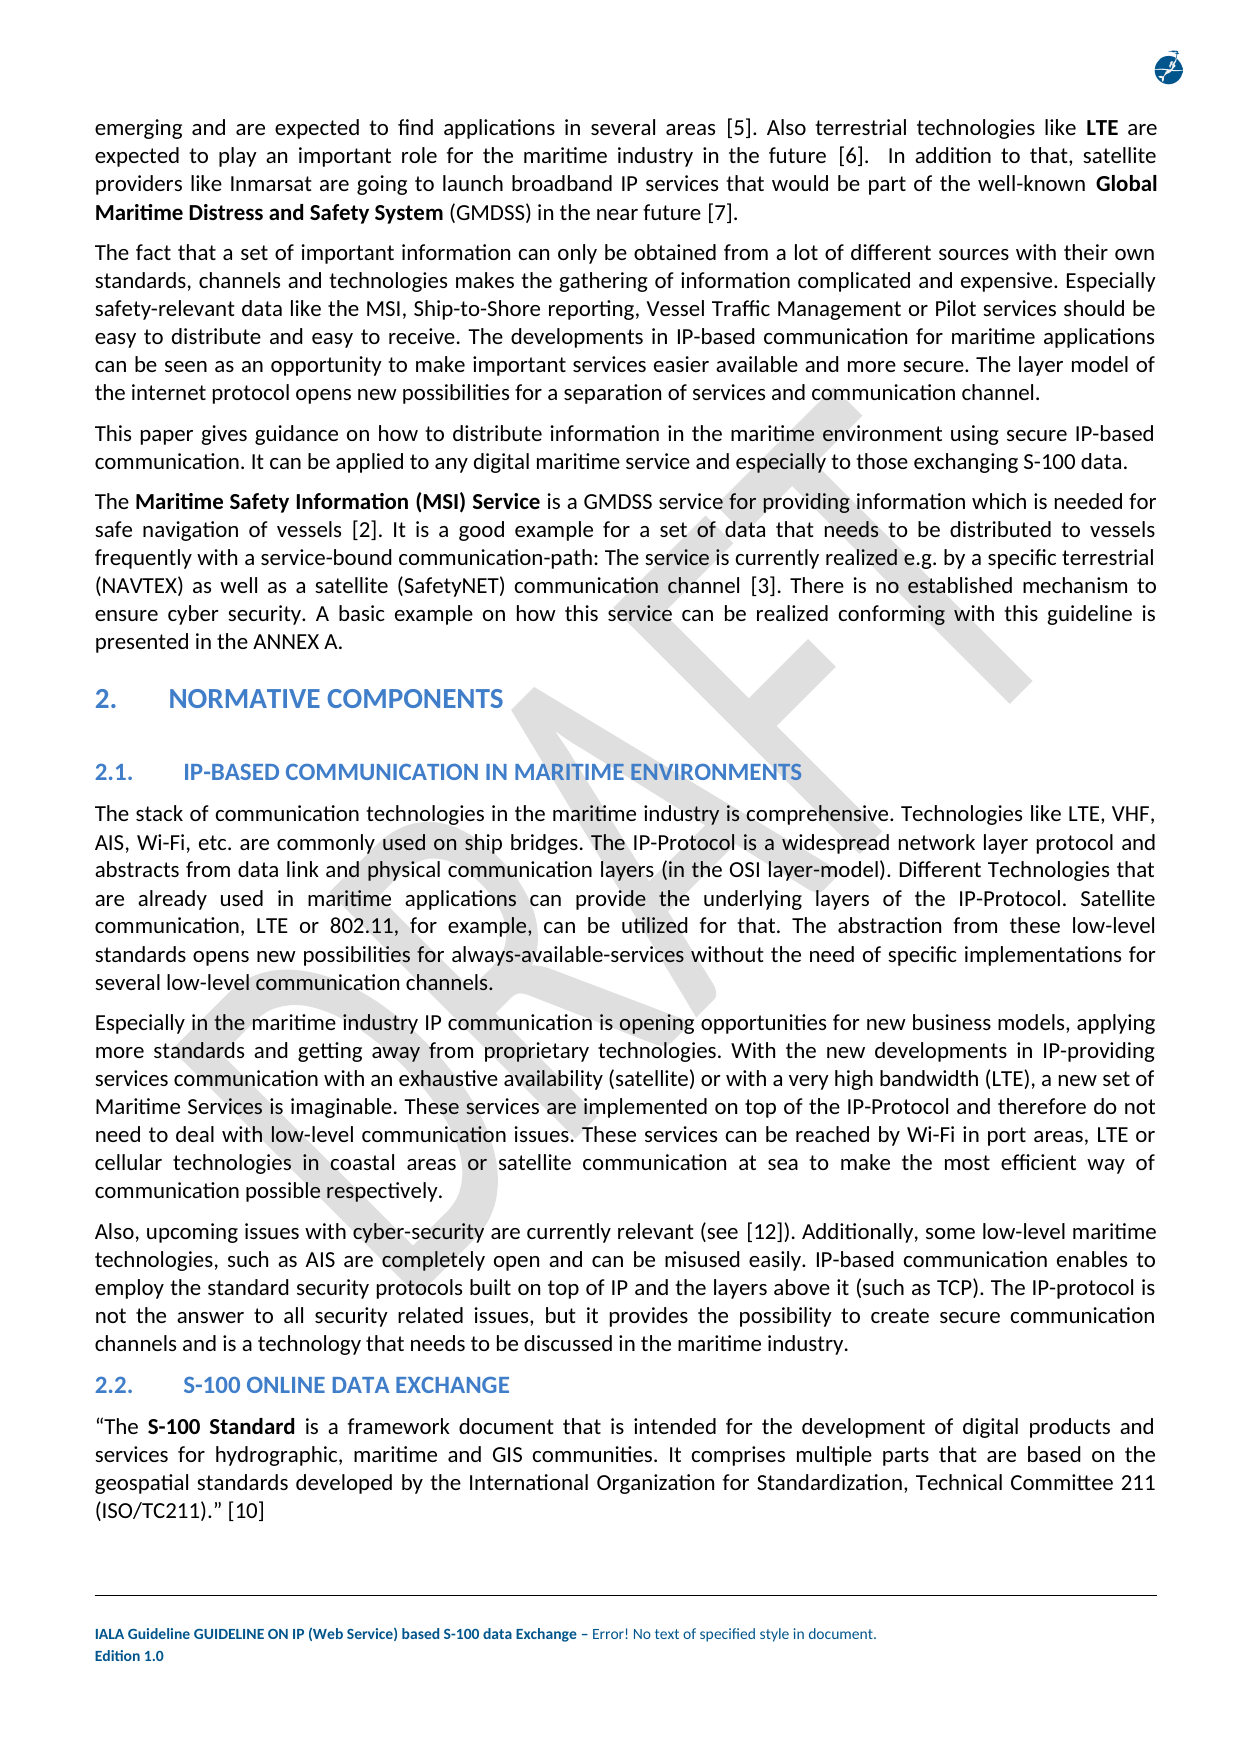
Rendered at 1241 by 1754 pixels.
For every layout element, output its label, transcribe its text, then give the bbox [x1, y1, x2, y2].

subtitle IP-Based Communication in Maritime Environments [94, 757, 1157, 787]
text This paper gives guidance on how to distribute information in the maritime environment using secure IP-based communication. It can be applied to any digital maritime service and especially to those exchanging S-100 data. [94, 419, 1157, 475]
text The Maritime Safety Information (MSI) Service is a GMDSS service for providing information which is needed for safe navigation of vessels [2]. It is a good example for a set of data that needs to be distributed to vessels frequently with a service-bound communication-path: The service is currently realized e.g. by a specific terrestrial (NAVTEX) as well as a satellite (SafetyNET) communication channel [3]. There is no established mechanism to ensure cyber security. A basic example on how this service can be realized conforming with this guideline is presented in the ANNEX A. [94, 487, 1157, 655]
subtitle S-100 Online Data Exchange [94, 1369, 1157, 1400]
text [94, 113, 1157, 226]
text “The S-100 Standard is a framework document that is intended for the development of digital products and services for hydrographic, maritime and GIS communities. It comprises multiple parts that are based on the geospatial standards developed by the International Organization for Standardization, Technical Committee 211 (ISO/TC211).” [10] [94, 1412, 1157, 1524]
subtitle Normative Components [94, 680, 1157, 716]
picture [1123, 0, 1241, 119]
text The stack of communication technologies in the maritime industry is comprehensive. Technologies like LTE, VHF, AIS, Wi-Fi, etc. are commonly used on ship bridges. The IP-Protocol is a widespread network layer protocol and abstracts from data link and physical communication layers (in the OSI layer-model). Different Technologies that are already used in maritime applications can provide the underlying layers of the IP-Protocol. Satellite communication, LTE or 802.11, for example, can be utilized for that. The abstraction from these low-level standards opens new possibilities for always-available-services without the need of specific implementations for several low-level communication channels. [94, 799, 1157, 996]
text The fact that a set of important information can only be obtained from a lot of different sources with their own standards, channels and technologies makes the gathering of information complicated and expensive. Especially safety-relevant data like the MSI, Ship-to-Shore reporting, Vessel Traffic Management or Pilot services should be easy to distribute and easy to receive. The developments in IP-based communication for maritime applications can be seen as an opportunity to make important services easier available and more secure. The layer model of the internet protocol opens new possibilities for a separation of services and communication channel. [94, 238, 1157, 406]
text Also, upcoming issues with cyber-security are currently relevant (see [12]). Additionally, some low-level maritime technologies, such as AIS are completely open and can be misused easily. IP-based communication enables to employ the standard security protocols built on top of IP and the layers above it (such as TCP). The IP-protocol is not the answer to all security related issues, but it provides the possibility to create secure communication channels and is a technology that needs to be discussed in the maritime industry. [94, 1217, 1157, 1357]
text Especially in the maritime industry IP communication is opening opportunities for new business models, applying more standards and getting away from proprietary technologies. With the new developments in IP-providing services communication with an exhaustive availability (satellite) or with a very high bandwidth (LTE), a new set of Maritime Services is imaginable. These services are implemented on top of the IP-Protocol and therefore do not need to deal with low-level communication issues. These services can be reached by Wi-Fi in port areas, LTE or cellular technologies in coastal areas or satellite communication at sea to make the most efficient way of communication possible respectively. [94, 1008, 1157, 1204]
